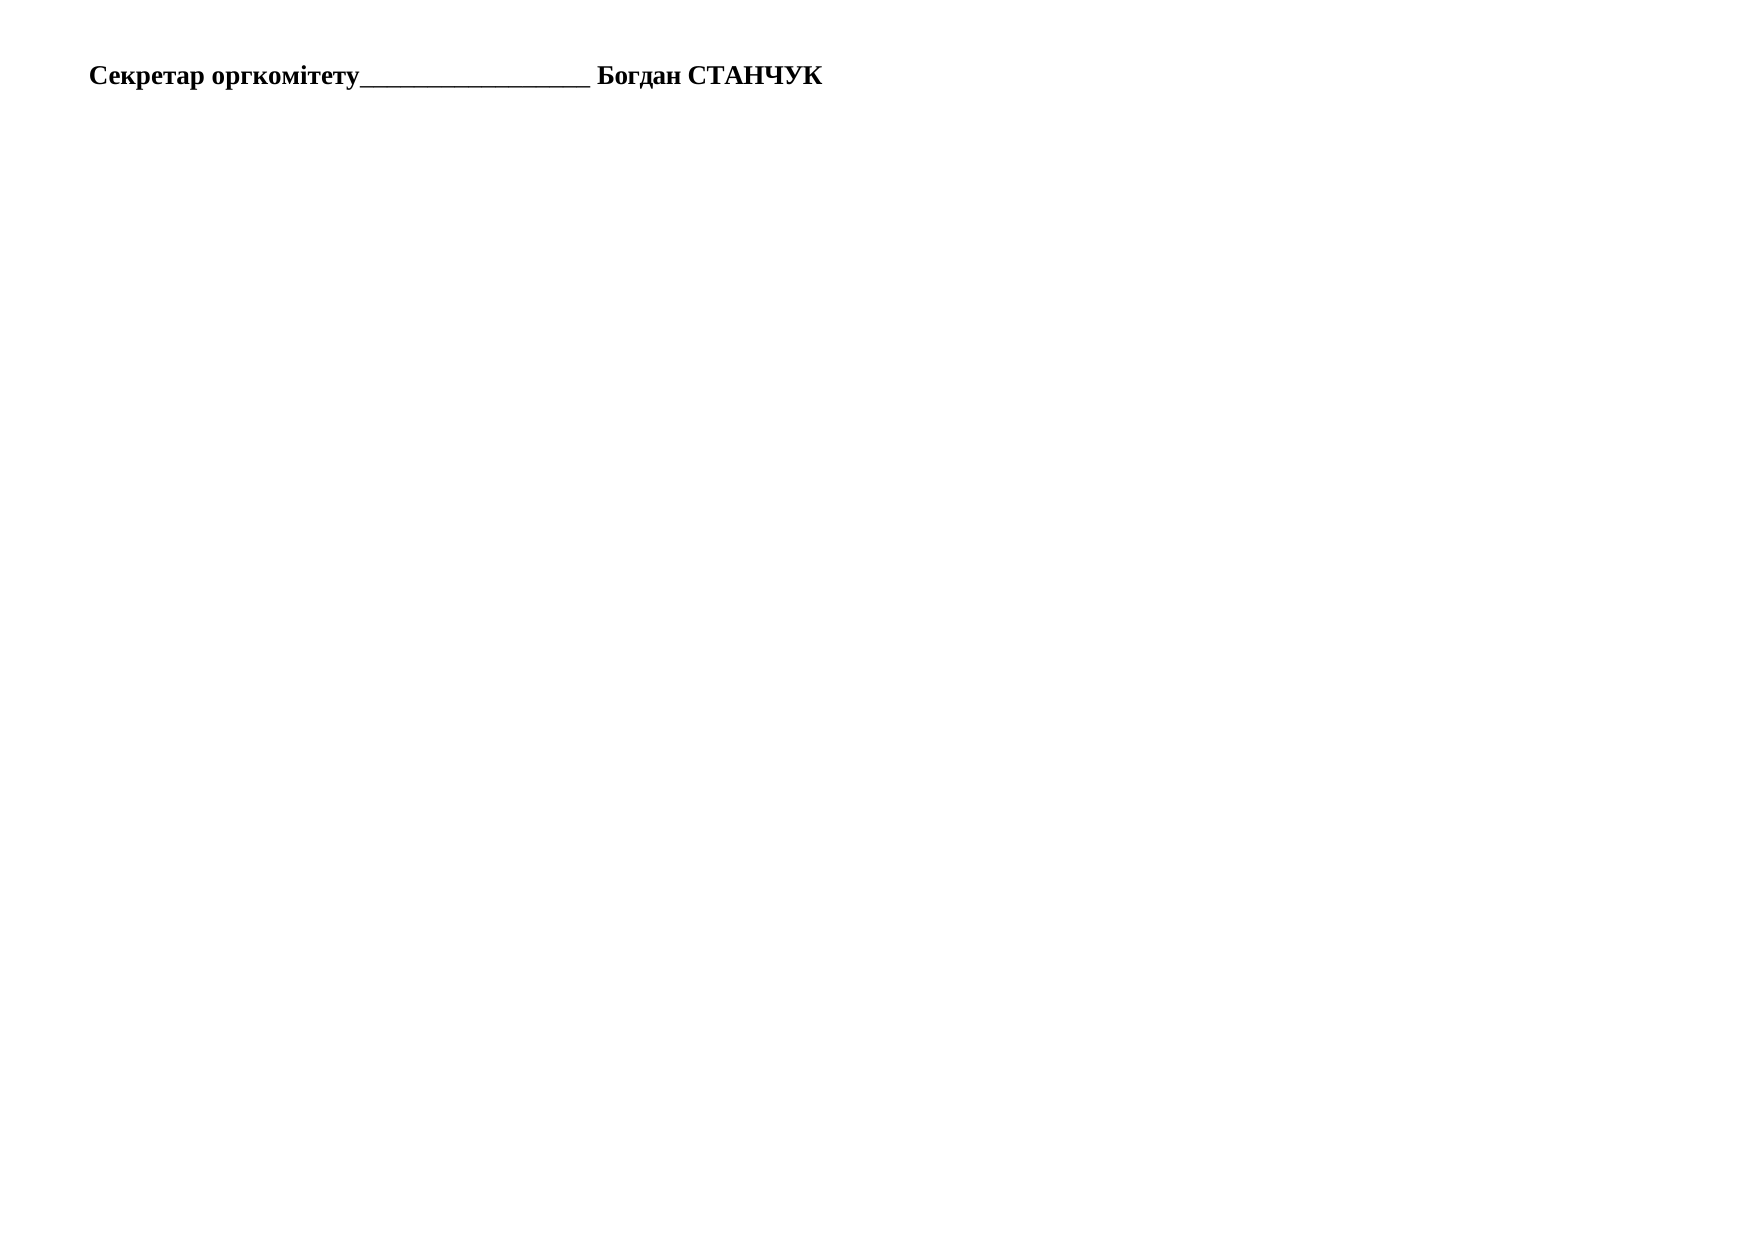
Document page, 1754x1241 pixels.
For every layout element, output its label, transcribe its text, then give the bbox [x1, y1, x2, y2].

text Секретар оргкомітету_________________ Богдан СТАНЧУК [89, 59, 1665, 90]
